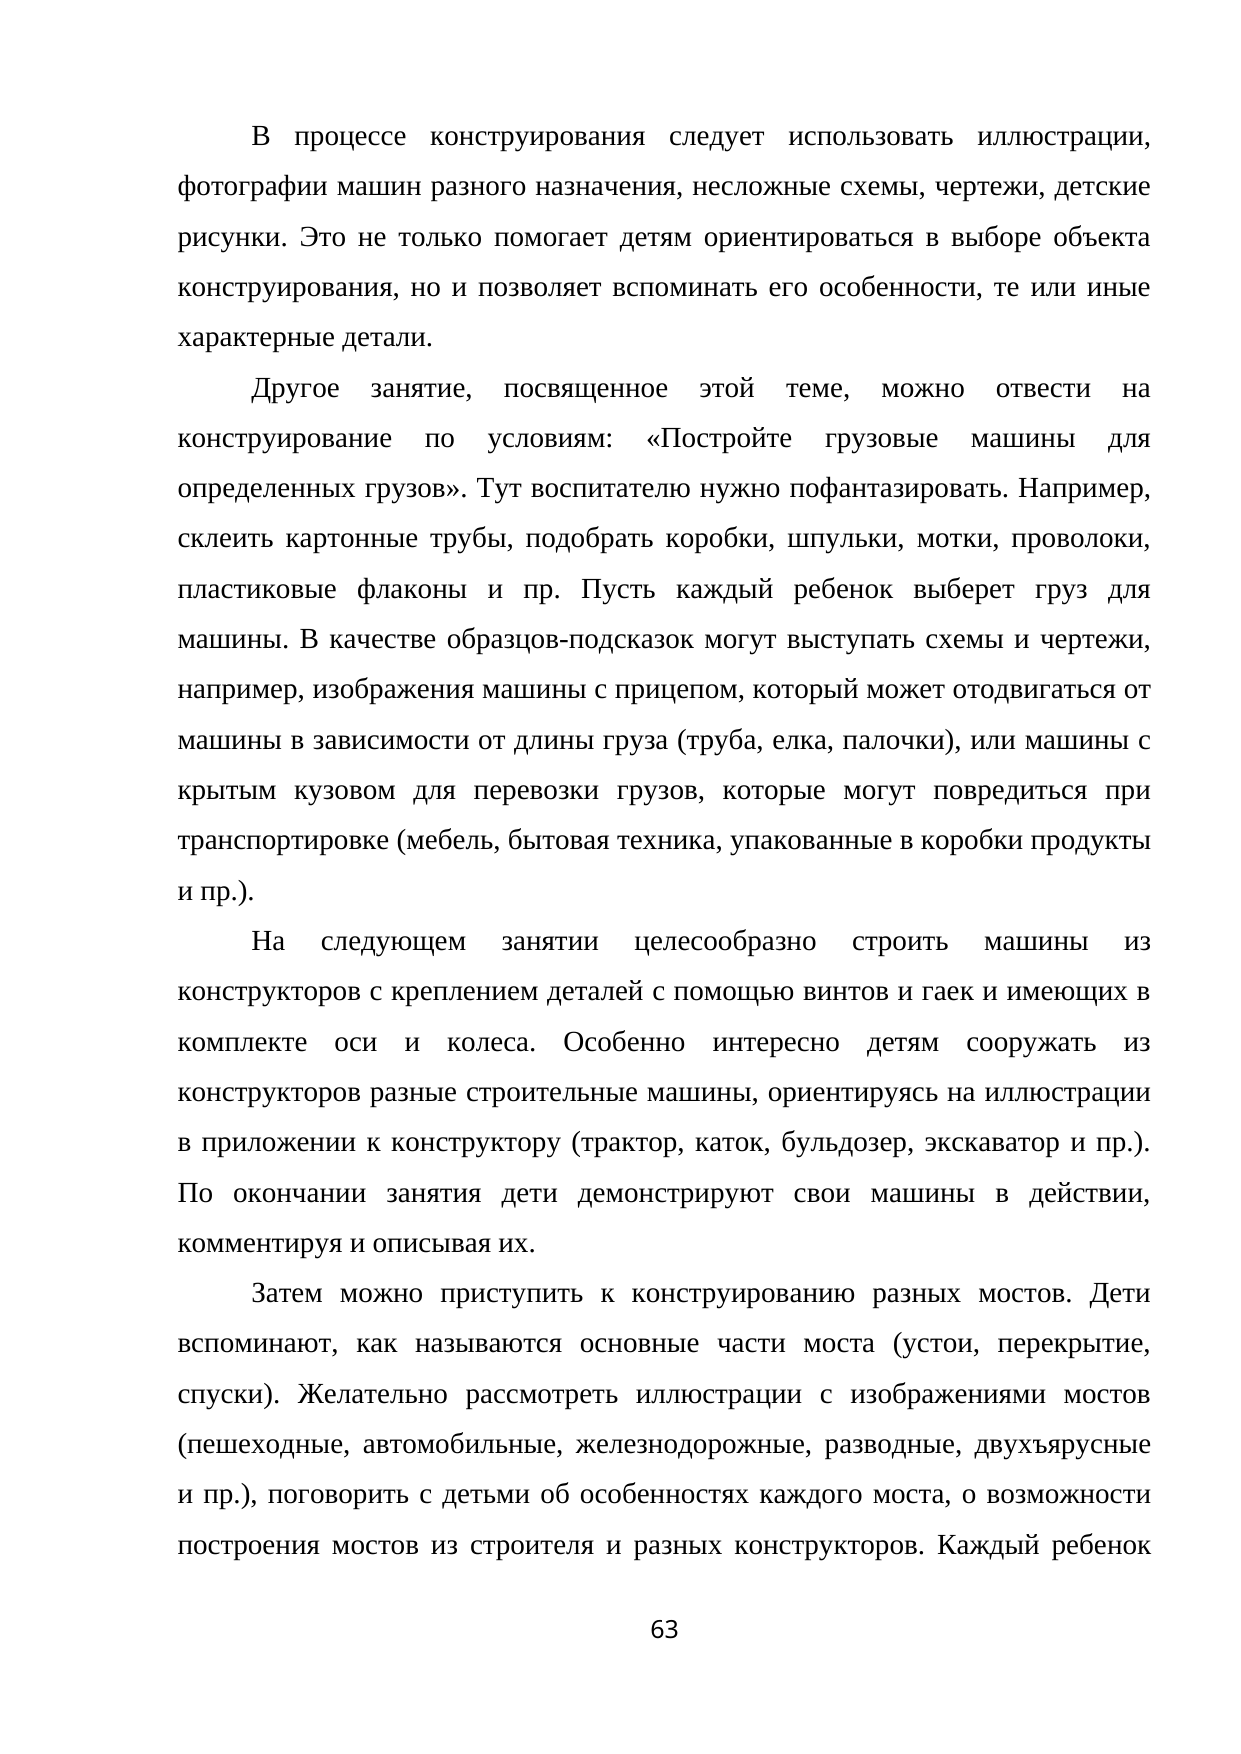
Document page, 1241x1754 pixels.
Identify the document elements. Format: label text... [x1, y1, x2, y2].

text На следующем занятии целесообразно строить машины из конструкторов с креплением деталей с помощью винтов и гаек и имеющих в комплекте оси и колеса. Особенно интересно детям сооружать из конструкторов разные строительные машины, ориентируясь на иллюстрации в приложении к конструктору (трактор, каток, бульдозер, экскаватор и пр.). По окончании занятия дети демонстрируют свои машины в действии, комментируя и описывая их. [177, 923, 1152, 1258]
text Другое занятие, посвященное этой теме, можно отвести на конструирование по условиям: «Постройте грузовые машины для определенных грузов». Тут воспитателю нужно пофантазировать. Например, склеить картонные трубы, подобрать коробки, шпульки, мотки, проволоки, пластиковые флаконы и пр. Пусть каждый ребенок выберет груз для машины. В качестве образцов-подсказок могут выступать схемы и чертежи, например, изображения машины с прицепом, который может отодвигаться от машины в зависимости от длины груза (труба, елка, палочки), или машины с крытым кузовом для перевозки грузов, которые могут повредиться при транспортировке (мебель, бытовая техника, упакованные в коробки продукты и пр.). [177, 370, 1152, 906]
text В процессе конструирования следует использовать иллюстрации, фотографии машин разного назначения, несложные схемы, чертежи, детские рисунки. Это не только помогает детям ориентироваться в выборе объекта конструирования, но и позволяет вспоминать его особенности, те или иные характерные детали. [177, 118, 1152, 353]
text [177, 1275, 1152, 1560]
